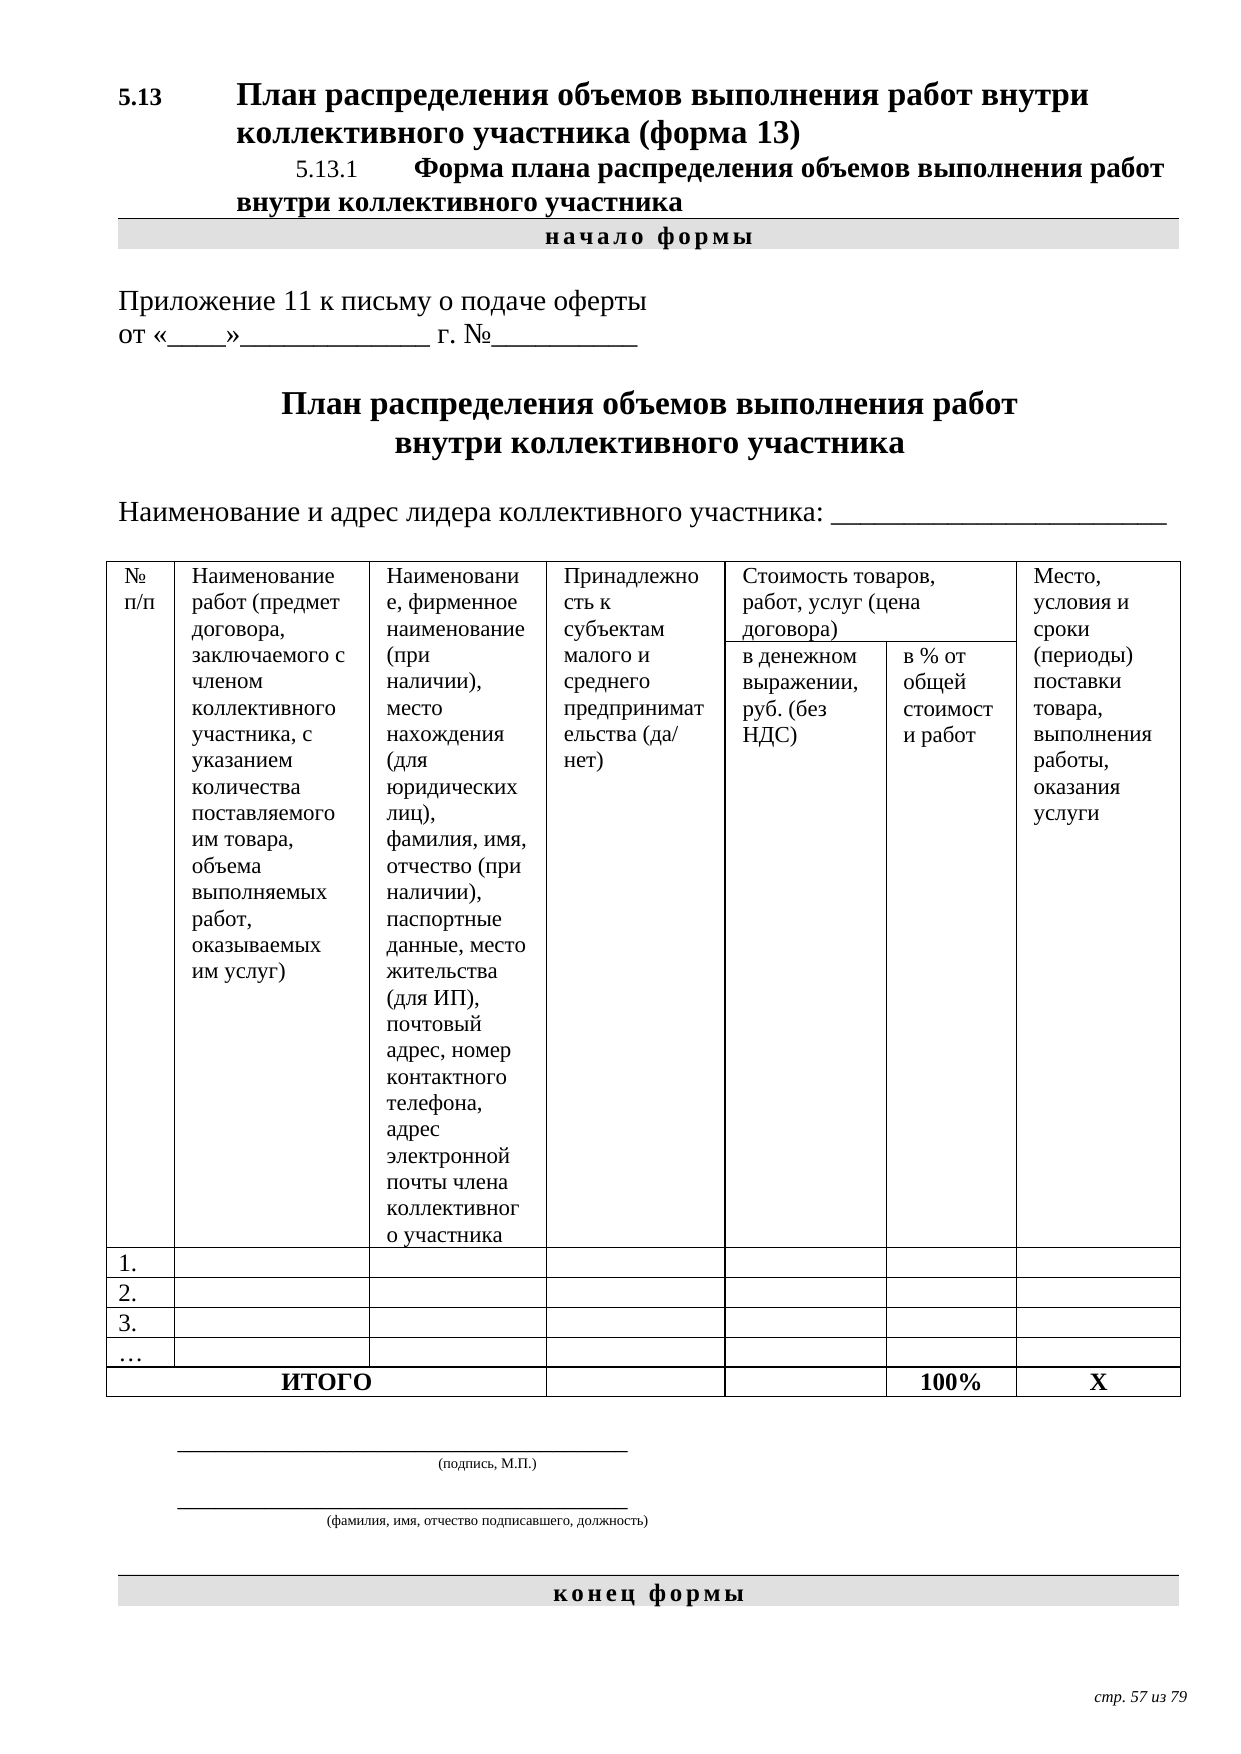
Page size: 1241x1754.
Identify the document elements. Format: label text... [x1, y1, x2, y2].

table_cell [726, 1248, 886, 1277]
table_cell [726, 1338, 886, 1366]
text (фамилия, имя, отчество подписавшего, должность) [118, 1512, 797, 1541]
table_header № п/п [107, 562, 174, 1247]
table_cell [370, 1338, 546, 1366]
text начало формы [118, 219, 1179, 249]
table_header Наименование, фирменное наименование (при наличии), место нахождения (для юридических лиц), фамилия, имя, отчество (при наличии), паспортные данные, место жительства (для ИП), почтовый адрес, номер контактного телефона, адрес электронной почты члена коллективного участника [370, 562, 546, 1247]
table_cell [547, 1248, 724, 1277]
table_cell [1017, 1338, 1180, 1366]
table_header Наименование работ (предмет договора, заключаемого с членом коллективного участника, с указанием количества поставляемого им товара, объема выполняемых работ, оказываемых им услуг) [175, 562, 369, 1247]
table_cell [370, 1248, 546, 1277]
text План распределения объемов выполнения работ внутри коллективного участника [118, 384, 1181, 460]
table_cell [175, 1278, 369, 1307]
table_cell [726, 1278, 886, 1307]
table_cell [547, 1338, 724, 1366]
table_cell [726, 1308, 886, 1337]
table_cell в % от общей стоимости работ [887, 642, 1016, 1247]
table_cell [726, 1368, 886, 1396]
table_cell [370, 1308, 546, 1337]
table_cell [370, 1278, 546, 1307]
text (подпись, М.П.) [118, 1455, 797, 1483]
table_header Принадлежность к субъектам малого и среднего предпринимательства (да/ нет) [547, 562, 724, 1247]
table_cell ИТОГО [107, 1368, 546, 1396]
table_cell 100% [887, 1368, 1016, 1396]
table_cell [1017, 1248, 1180, 1277]
text Форма плана распределения объемов выполнения работ внутри коллективного участника [236, 151, 1181, 218]
table_cell [887, 1248, 1016, 1277]
table_cell … [107, 1338, 174, 1366]
table_cell [547, 1308, 724, 1337]
table_cell [887, 1278, 1016, 1307]
table_cell [1017, 1308, 1180, 1337]
text ____________________________________ [118, 1426, 1181, 1455]
table_cell [107, 1308, 174, 1337]
table_cell [887, 1308, 1016, 1337]
text Наименование и адрес лидера коллективного участника: _______________________ [118, 494, 1181, 527]
table_cell в денежном выражении, руб. (без НДС) [726, 642, 886, 1247]
table_header Стоимость товаров, работ, услуг (цена договора) [726, 562, 1016, 641]
table_cell [1017, 1278, 1180, 1307]
table_cell [107, 1248, 174, 1277]
table_cell [887, 1338, 1016, 1366]
table_cell [547, 1278, 724, 1307]
table_cell [175, 1308, 369, 1337]
table_cell [175, 1338, 369, 1366]
table_cell [107, 1278, 174, 1307]
table_cell [547, 1368, 724, 1396]
text конец формы [118, 1576, 1179, 1606]
table_header Место, условия и сроки (периоды) поставки товара, выполнения работы, оказания услуги [1017, 562, 1180, 1247]
table_cell Х [1017, 1368, 1180, 1396]
table_cell [175, 1248, 369, 1277]
text ____________________________________ [118, 1483, 1181, 1512]
